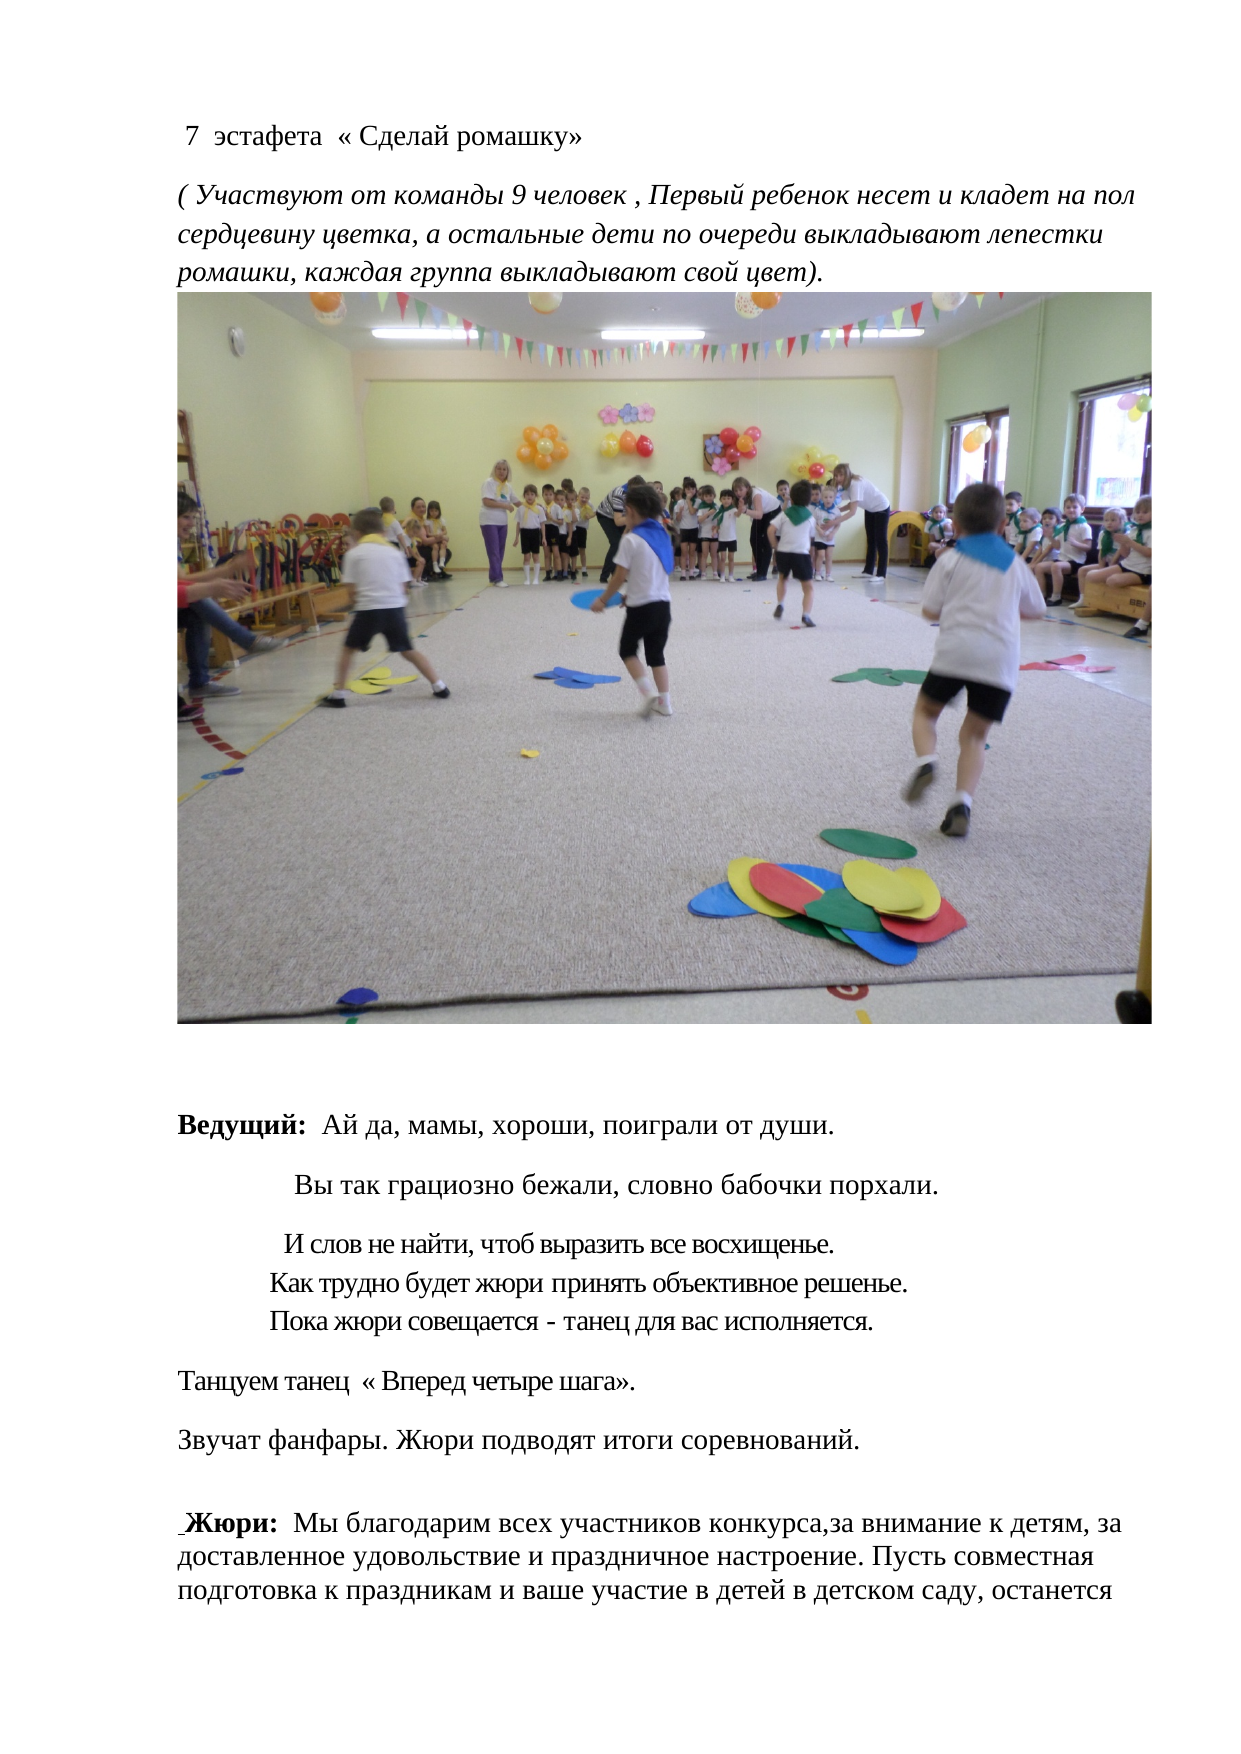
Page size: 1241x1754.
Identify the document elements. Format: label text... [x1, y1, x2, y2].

text Ведущий: Ай да, мамы, хороши, поиграли от души. [177, 1107, 1152, 1141]
text 7 эстафета « Сделай ромашку» [177, 118, 1152, 152]
text И слов не найти, чтоб выразить все восхищенье. Как трудно будет жюри принять объективное решенье. Пока жюри совещается - танец для вас исполняется. [177, 1226, 1152, 1337]
text Танцуем танец « Вперед четыре шага». [177, 1363, 1152, 1396]
picture [177, 292, 1152, 1024]
text Звучат фанфары. Жюри подводят итоги соревнований. [177, 1422, 1152, 1456]
text Вы так грациозно бежали, словно бабочки порхали. [177, 1167, 1152, 1200]
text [177, 1505, 1152, 1605]
text ( Участвуют от команды 9 человек , Первый ребенок несет и кладет на пол сердцевину цветка, а остальные дети по очереди выкладывают лепестки ромашки, каждая группа выкладывают свой цвет). [177, 177, 1152, 292]
